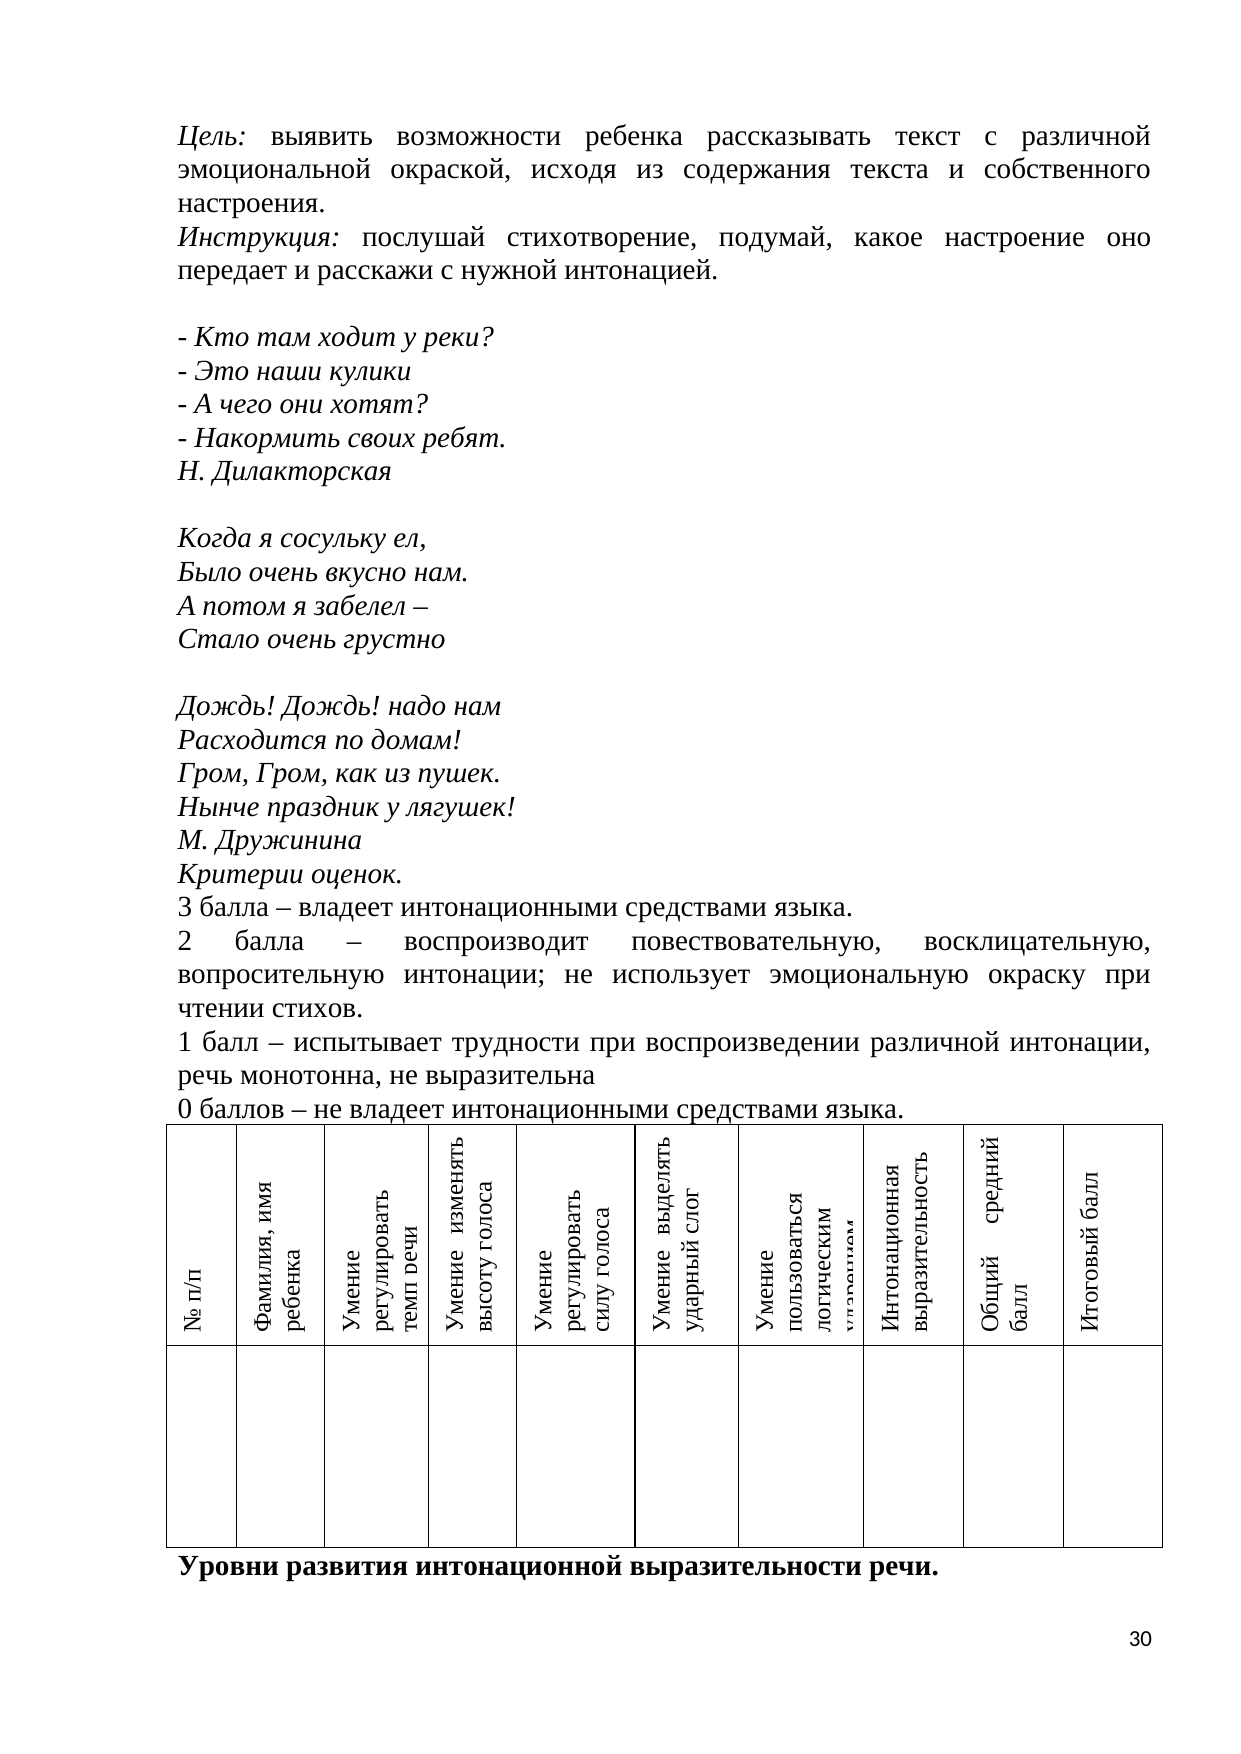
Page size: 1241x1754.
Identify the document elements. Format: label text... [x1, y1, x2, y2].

table_header Интонационная выразительность [864, 1125, 963, 1345]
text Цель: выявить возможности ребенка рассказывать текст с различной эмоциональной окраской, исходя из содержания текста и собственного настроения. [177, 118, 1152, 219]
text Дождь! Дождь! надо нам [177, 688, 1152, 722]
text Расходится по домам! [177, 722, 1152, 755]
text 2 балла – воспроизводит повествовательную, восклицательную, вопросительную интонации; не использует эмоциональную окраску при чтении стихов. [177, 923, 1152, 1024]
text 1 балл – испытывает трудности при воспроизведении различной интонации, речь монотонна, не выразительна [177, 1024, 1152, 1091]
table_header Умение изменять высоту голоса [429, 1125, 516, 1345]
table_header Итоговый балл [1064, 1125, 1162, 1345]
text Инструкция: послушай стихотворение, подумай, какое настроение оно передает и расскажи с нужной интонацией. [177, 219, 1152, 286]
text - Это наши кулики [177, 353, 1152, 386]
text Стало очень грустно [177, 621, 1152, 655]
text Гром, Гром, как из пушек. [177, 755, 1152, 789]
table_header Умение регулировать силу голоса [517, 1125, 634, 1345]
text Когда я сосульку ел, [177, 521, 1152, 554]
text - А чего они хотят? [177, 386, 1152, 420]
text Критерии оценок. [177, 856, 1152, 889]
table_header Фамилия, имя ребенка [237, 1125, 324, 1345]
table_cell [864, 1346, 963, 1547]
table_header Умение выделять ударный слог [636, 1125, 738, 1345]
table_cell [964, 1346, 1063, 1547]
text Нынче праздник у лягушек! [177, 789, 1152, 822]
table_cell [167, 1346, 236, 1547]
table_header Умение пользоваться логическим ударением [739, 1125, 863, 1345]
text Уровни развития интонационной выразительности речи. [177, 1548, 1152, 1582]
table_cell [237, 1346, 324, 1547]
text Было очень вкусно нам. [177, 554, 1152, 588]
text А потом я забелел – [177, 588, 1152, 621]
table_cell [517, 1346, 634, 1547]
text 0 баллов – не владеет интонационными средствами языка. [177, 1091, 1152, 1124]
table_cell [325, 1346, 428, 1547]
table_header Умение регулировать темп речи [325, 1125, 428, 1345]
text Н. Дилакторская [177, 453, 1152, 487]
text 3 балла – владеет интонационными средствами языка. [177, 889, 1152, 923]
text М. Дружинина [177, 822, 1152, 856]
table_header № п/п [167, 1125, 236, 1345]
table_cell [739, 1346, 863, 1547]
table_header Общий средний балл [964, 1125, 1063, 1345]
text - Кто там ходит у реки? [177, 319, 1152, 353]
table_cell [636, 1346, 738, 1547]
table_cell [1064, 1346, 1162, 1547]
text - Накормить своих ребят. [177, 420, 1152, 453]
table_cell [429, 1346, 516, 1547]
